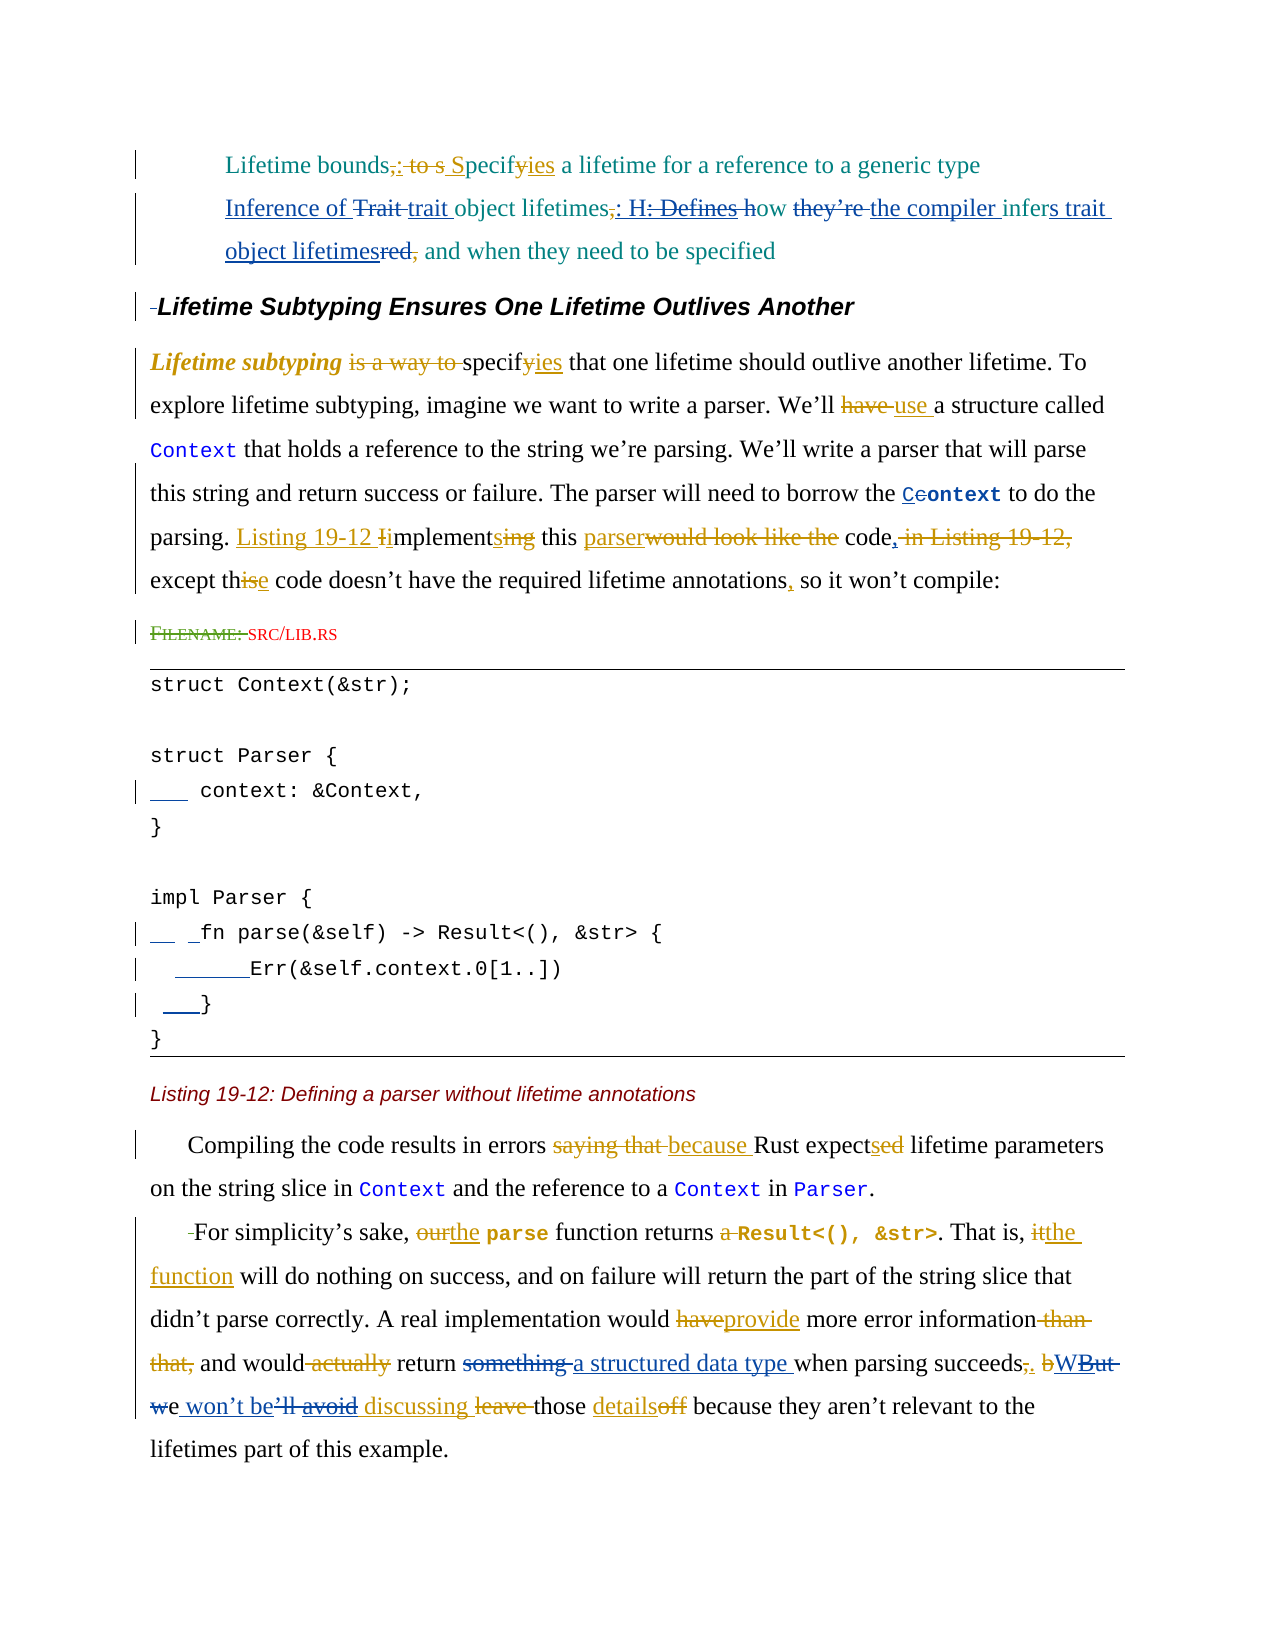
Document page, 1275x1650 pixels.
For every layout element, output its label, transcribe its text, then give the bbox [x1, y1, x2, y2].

text struct Parser { [150, 745, 1125, 769]
text impl Parser { [150, 887, 1125, 910]
text Lifetime Subtyping Ensures One Lifetime Outlives Another [150, 292, 1125, 321]
text } [150, 1028, 1125, 1056]
text fn parse(&self) -> Result<(), &str> { [150, 922, 1125, 946]
text struct Context(&str); [150, 670, 1125, 698]
list Listing 19-12: Defining a parser without lifetime annotations [150, 1081, 1125, 1105]
text Lifetime subtyping specif that one lifetime should outlive another lifetime. To explore lifetime subtyping, imagine we want to write a parser. We’ll a structure called Context that holds a reference to the string we’re parsing. We’ll write a parser that will parse this string and return success or failure. The parser will need to borrow the ontext to do the parsing. mplement this code except th code doesn’t have the required lifetime annotations so it won’t compile: [150, 347, 1125, 593]
text } [150, 993, 1125, 1017]
text For simplicity’s sake, parse function returns Result<(), &str>. That is, will do nothing on success, and on failure will return the part of the string slice that didn’t parse correctly. A real implementation would more error information and would return when parsing succeeds ethose because they aren’t relevant to the lifetimes part of this example. [150, 1217, 1125, 1463]
text context: &Context, [150, 780, 1125, 804]
text Err(&self.context.0[1..]) [150, 957, 1125, 981]
text } [150, 816, 1125, 839]
text src/lib.rs [150, 620, 1125, 644]
text Compiling the code results in errors Rust expect lifetime parameters on the string slice in Context and the reference to a Context in Parser. [150, 1130, 1125, 1203]
text Lifetime boundspecif a lifetime for a reference to a generic type [225, 150, 1125, 179]
text object lifetimesow infer and when they need to be specified [225, 193, 1125, 265]
